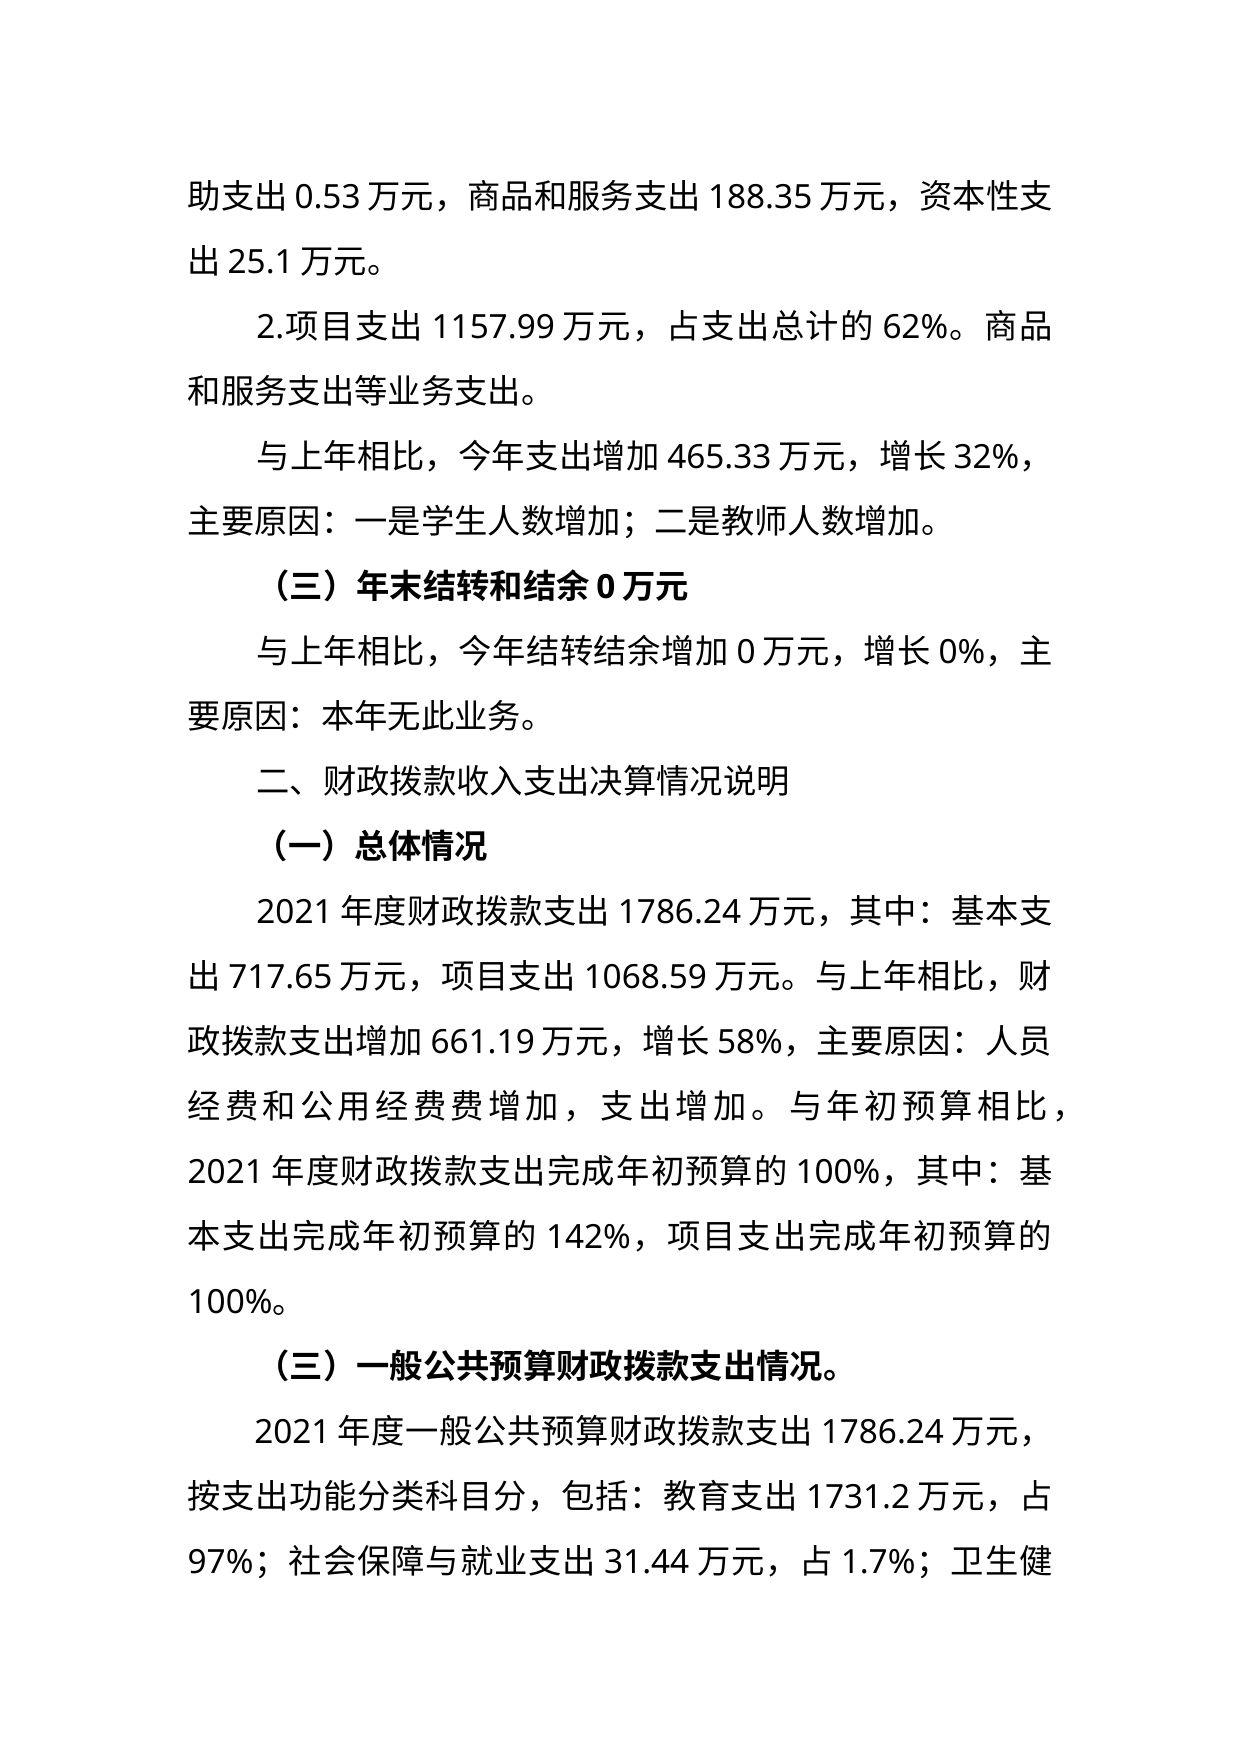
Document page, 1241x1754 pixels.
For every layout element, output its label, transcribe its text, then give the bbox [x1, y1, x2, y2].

text （一）总体情况 [187, 812, 1053, 877]
text （三）年末结转和结余0万元 [187, 552, 1053, 617]
text 与上年相比，今年结转结余增加0万元，增长0%，主要原因：本年无此业务。 [187, 617, 1053, 747]
text 与上年相比，今年支出增加465.33万元，增长32%，主要原因：一是学生人数增加；二是教师人数增加。 [187, 422, 1053, 552]
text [187, 1397, 1053, 1592]
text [187, 162, 1053, 292]
list 财政拨款收入支出决算情况说明 [187, 747, 1053, 812]
text 2.项目支出1157.99万元，占支出总计的62%。商品和服务支出等业务支出。 [187, 292, 1053, 422]
text 2021年度财政拨款支出1786.24万元，其中：基本支出717.65万元，项目支出1068.59万元。与上年相比，财政拨款支出增加661.19万元，增长58%，主要原因：人员经费和公用经费费增加，支出增加。与年初预算相比，2021年度财政拨款支出完成年初预算的100%，其中：基本支出完成年初预算的142%，项目支出完成年初预算的100%。 [187, 877, 1053, 1332]
list 一般公共预算财政拨款支出情况。 [187, 1332, 1053, 1397]
